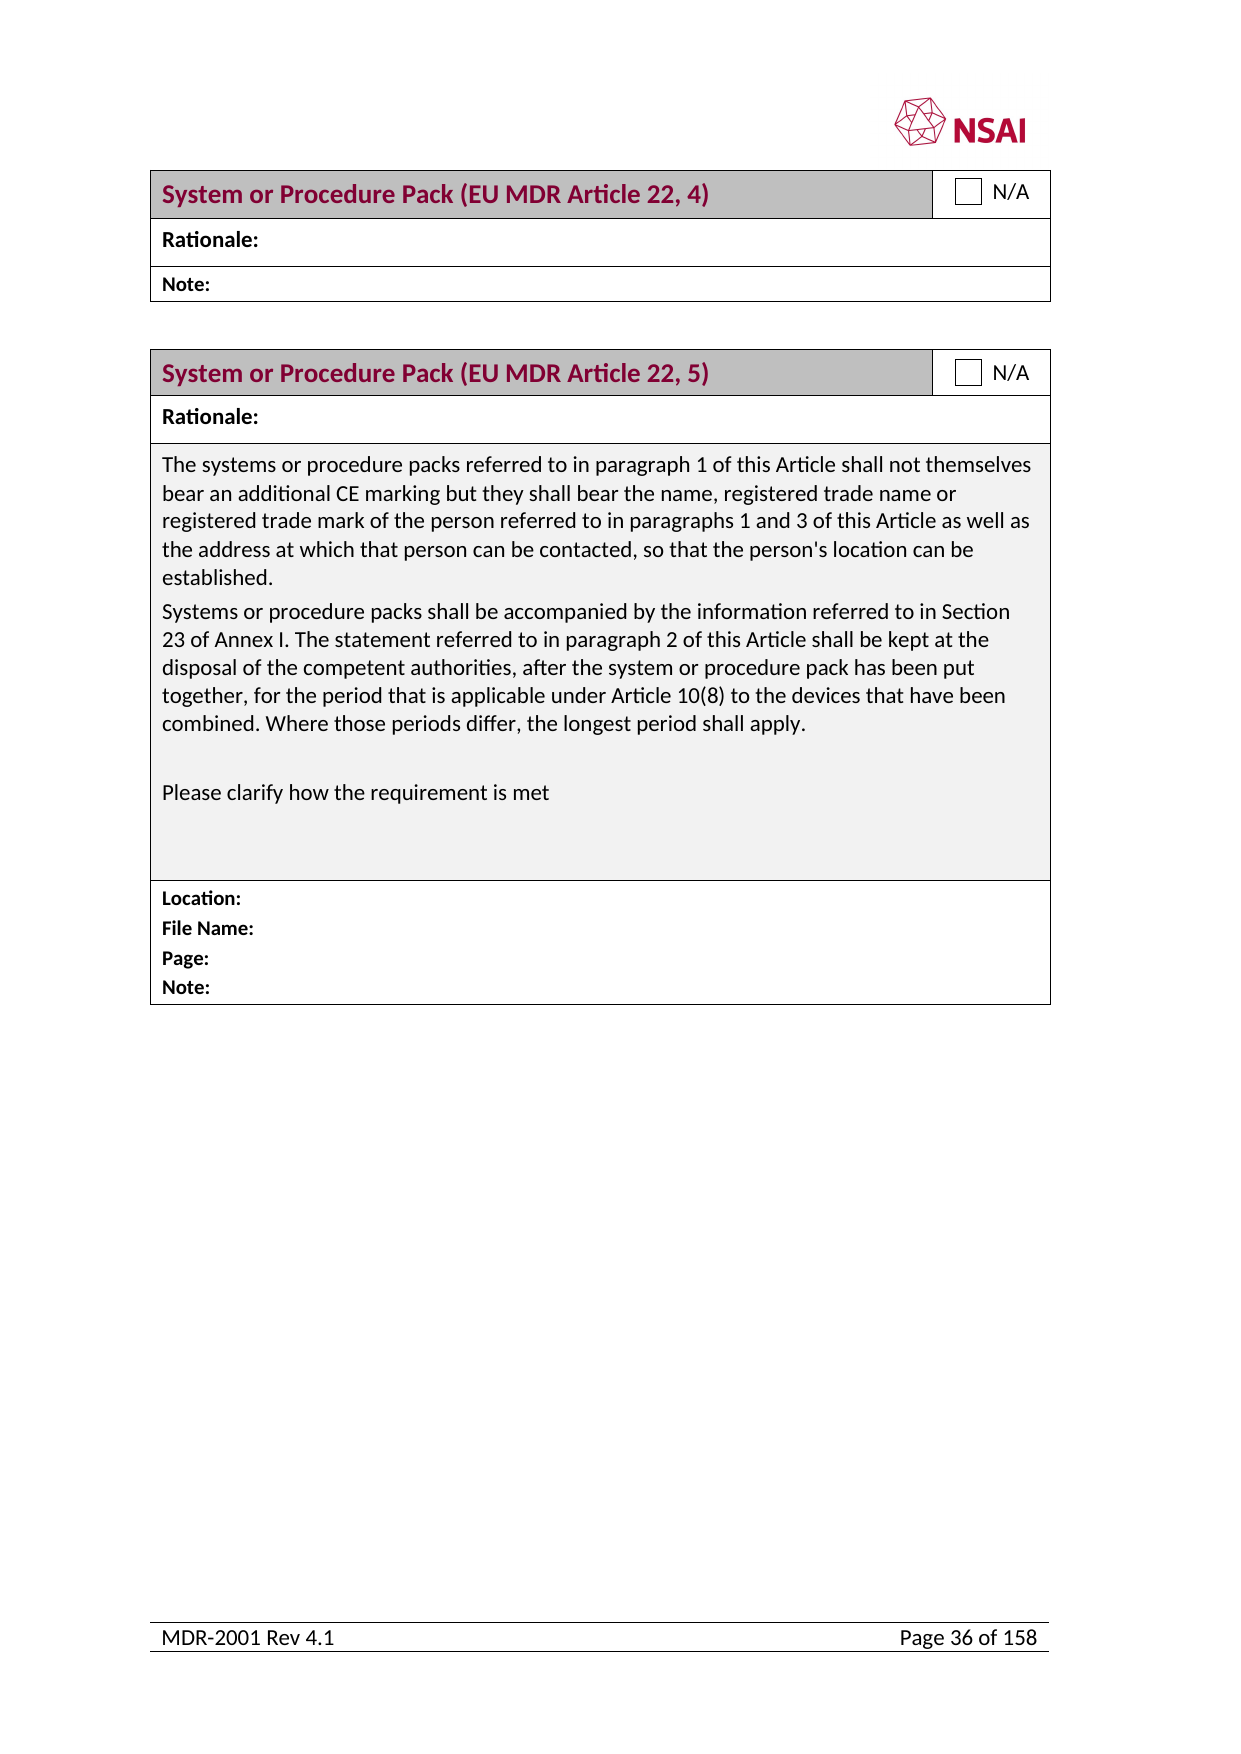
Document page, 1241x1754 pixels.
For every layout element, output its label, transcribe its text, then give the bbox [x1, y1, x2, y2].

table_cell Location: File Name: Page: Note: [151, 267, 1050, 301]
table_header System or Procedure Pack (EU MDR Article 22, 5) [151, 350, 932, 395]
table_cell Location: File Name: Page: Note: [151, 881, 1050, 1004]
table_header N/A [933, 350, 1050, 395]
table_header System or Procedure Pack (EU MDR Article 22, 4) [151, 171, 932, 218]
picture [870, 73, 1049, 170]
table_cell Rationale: [151, 396, 1050, 443]
table_header N/A [933, 171, 1050, 218]
table_cell The systems or procedure packs referred to in paragraph 1 of this Article shall not themselves bear an additional CE marking but they shall bear the name, registered trade name or registered trade mark of the person referred to in paragraphs 1 and 3 of this Article as well as the address at which that person can be contacted, so that the person's location can be established. Systems or procedure packs shall be accompanied by the information referred to in Section 23 of Annex I. The statement referred to in paragraph 2 of this Article shall be kept at the disposal of the competent authorities, after the system or procedure pack has been put together, for the period that is applicable under Article 10(8) to the devices that have been combined. Where those periods differ, the longest period shall apply. Please clarify how the requirement is met [151, 444, 1050, 880]
table_cell Rationale: [151, 219, 1050, 266]
